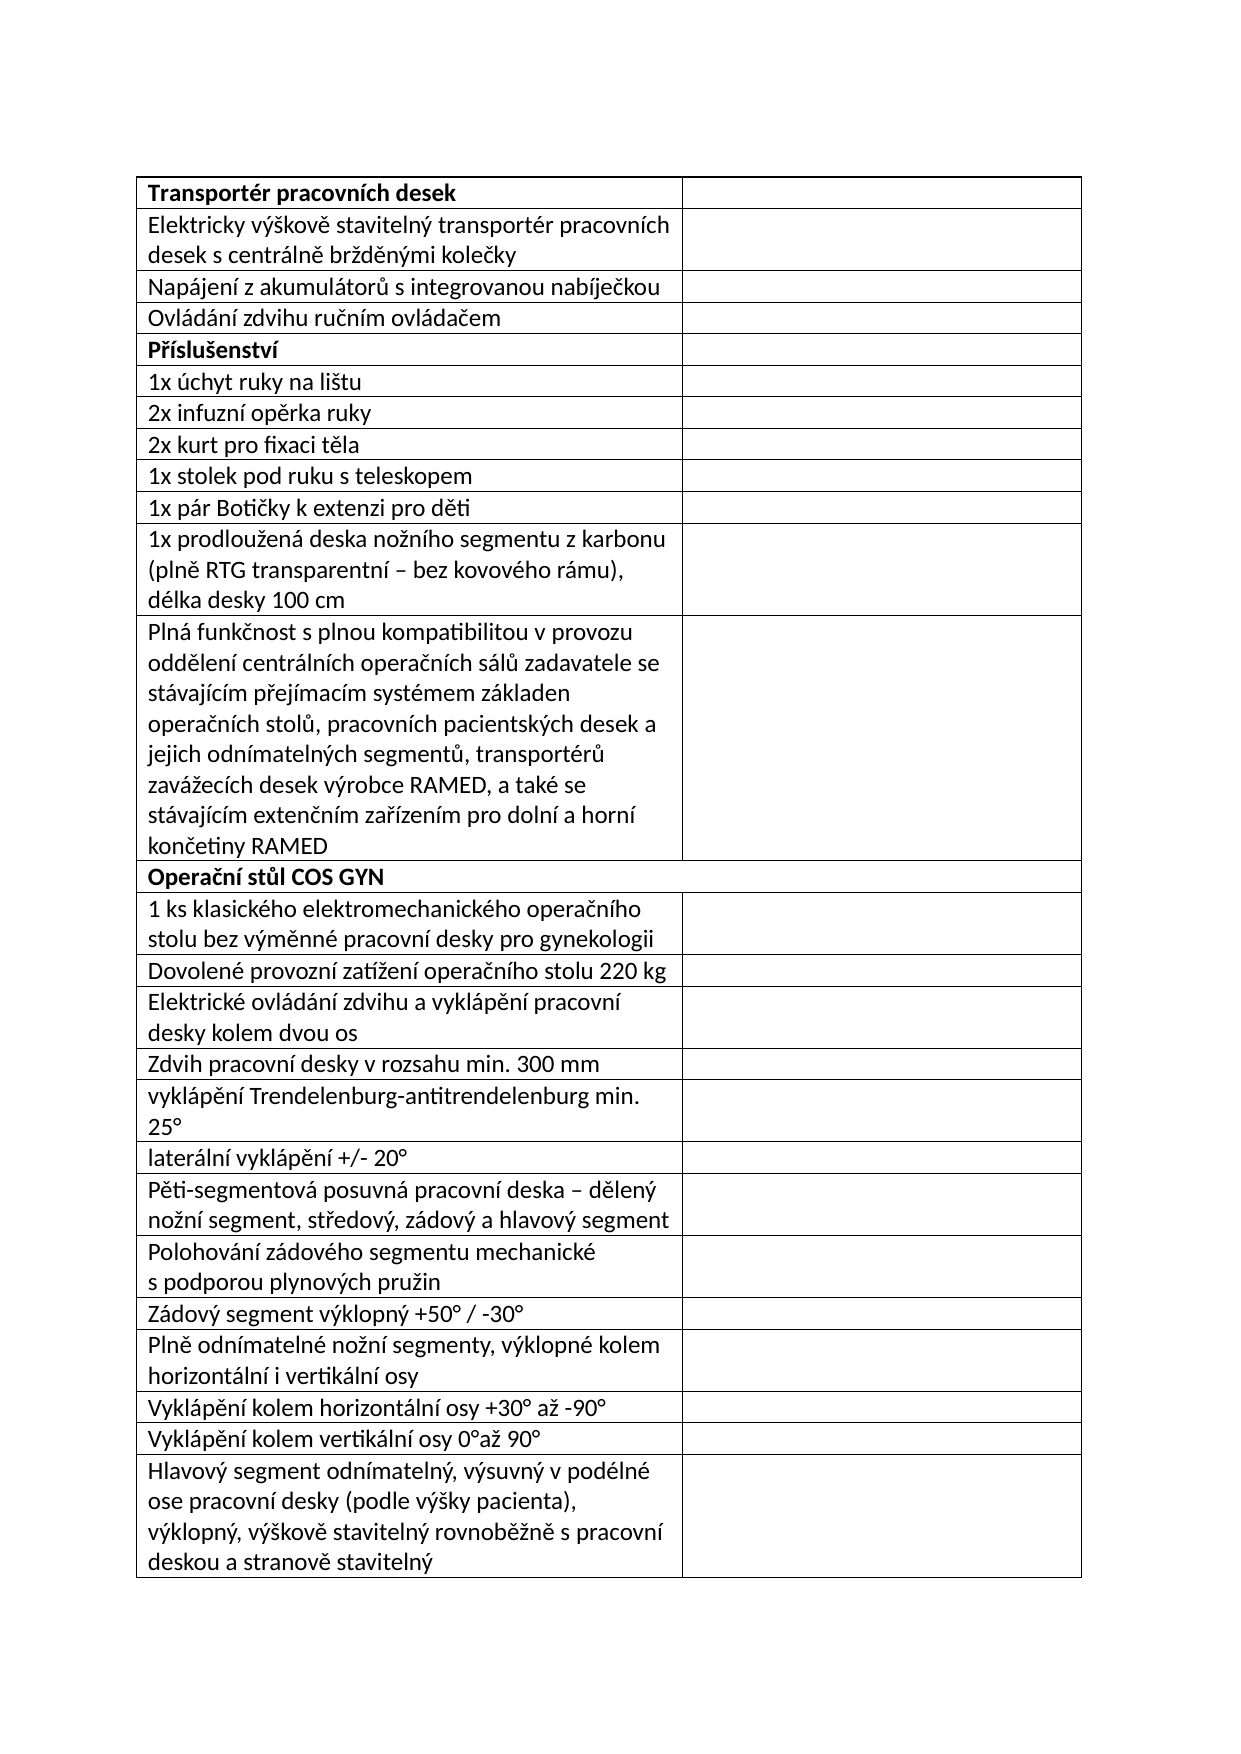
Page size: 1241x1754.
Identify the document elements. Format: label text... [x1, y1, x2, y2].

table_cell [683, 1049, 1081, 1079]
table_cell Ovládání zdvihu ručním ovládačem [137, 303, 682, 333]
table_cell Napájení z akumulátorů s integrovanou nabíječkou [137, 271, 682, 302]
table_cell [683, 1455, 1081, 1577]
table_cell 2x infuzní opěrka ruky [137, 397, 682, 428]
table_cell [683, 492, 1081, 522]
table_cell [683, 460, 1081, 491]
table_cell [683, 1236, 1081, 1297]
table_cell [683, 366, 1081, 396]
table_cell [683, 955, 1081, 986]
table_cell Pěti-segmentová posuvná pracovní deska – dělený nožní segment, středový, zádový a hlavový segment [137, 1174, 682, 1235]
table_cell [683, 1080, 1081, 1141]
table_cell [683, 893, 1081, 954]
table_cell 2x kurt pro fixaci těla [137, 429, 682, 459]
table_cell Plně odnímatelné nožní segmenty, výklopné kolem horizontální i vertikální osy [137, 1330, 682, 1391]
table_cell [683, 334, 1081, 365]
table_cell [683, 524, 1081, 615]
table_cell [683, 1142, 1081, 1173]
table_cell [683, 987, 1081, 1048]
table_cell Polohování zádového segmentu mechanické s podporou plynových pružin [137, 1236, 682, 1297]
table_cell Plná funkčnost s plnou kompatibilitou v provozu oddělení centrálních operačních sálů zadavatele se stávajícím přejímacím systémem základen operačních stolů, pracovních pacientských desek a jejich odnímatelných segmentů, transportérů zavážecích desek výrobce RAMED, a také se stávajícím extenčním zařízením pro dolní a horní končetiny RAMED [137, 616, 682, 860]
table_cell 1x pár Botičky k extenzi pro děti [137, 492, 682, 522]
table_cell laterální vyklápění +/- 20° [137, 1142, 682, 1173]
table_cell [683, 1174, 1081, 1235]
table_cell [683, 303, 1081, 333]
table_cell [683, 1298, 1081, 1328]
table_cell Vyklápění kolem horizontální osy +30° až -90° [137, 1392, 682, 1422]
table_cell [683, 209, 1081, 270]
table_cell [683, 1392, 1081, 1422]
table_cell Operační stůl COS GYN [137, 861, 1081, 892]
table_header [683, 178, 1081, 208]
table_header Transportér pracovních desek [137, 178, 682, 208]
table_cell Zdvih pracovní desky v rozsahu min. 300 mm [137, 1049, 682, 1079]
table_cell [683, 429, 1081, 459]
table_cell 1x úchyt ruky na lištu [137, 366, 682, 396]
table_cell 1x stolek pod ruku s teleskopem [137, 460, 682, 491]
table_cell 1 ks klasického elektromechanického operačního stolu bez výměnné pracovní desky pro gynekologii [137, 893, 682, 954]
table_cell Příslušenství [137, 334, 682, 365]
table_cell [683, 616, 1081, 860]
table_cell [683, 1330, 1081, 1391]
table_cell Elektricky výškově stavitelný transportér pracovních desek s centrálně bržděnými kolečky [137, 209, 682, 270]
table_cell Zádový segment výklopný +50° / -30° [137, 1298, 682, 1328]
table_cell Vyklápění kolem vertikální osy 0°až 90° [137, 1423, 682, 1454]
table_cell 1x prodloužená deska nožního segmentu z karbonu (plně RTG transparentní – bez kovového rámu), délka desky 100 cm [137, 524, 682, 615]
table_cell vyklápění Trendelenburg-antitrendelenburg min. 25° [137, 1080, 682, 1141]
table_cell [683, 397, 1081, 428]
table_cell [683, 1423, 1081, 1454]
table_cell Dovolené provozní zatížení operačního stolu 220 kg [137, 955, 682, 986]
table_cell Elektrické ovládání zdvihu a vyklápění pracovní desky kolem dvou os [137, 987, 682, 1048]
table_cell [683, 271, 1081, 302]
table_cell Hlavový segment odnímatelný, výsuvný v podélné ose pracovní desky (podle výšky pacienta), výklopný, výškově stavitelný rovnoběžně s pracovní deskou a stranově stavitelný [137, 1455, 682, 1577]
